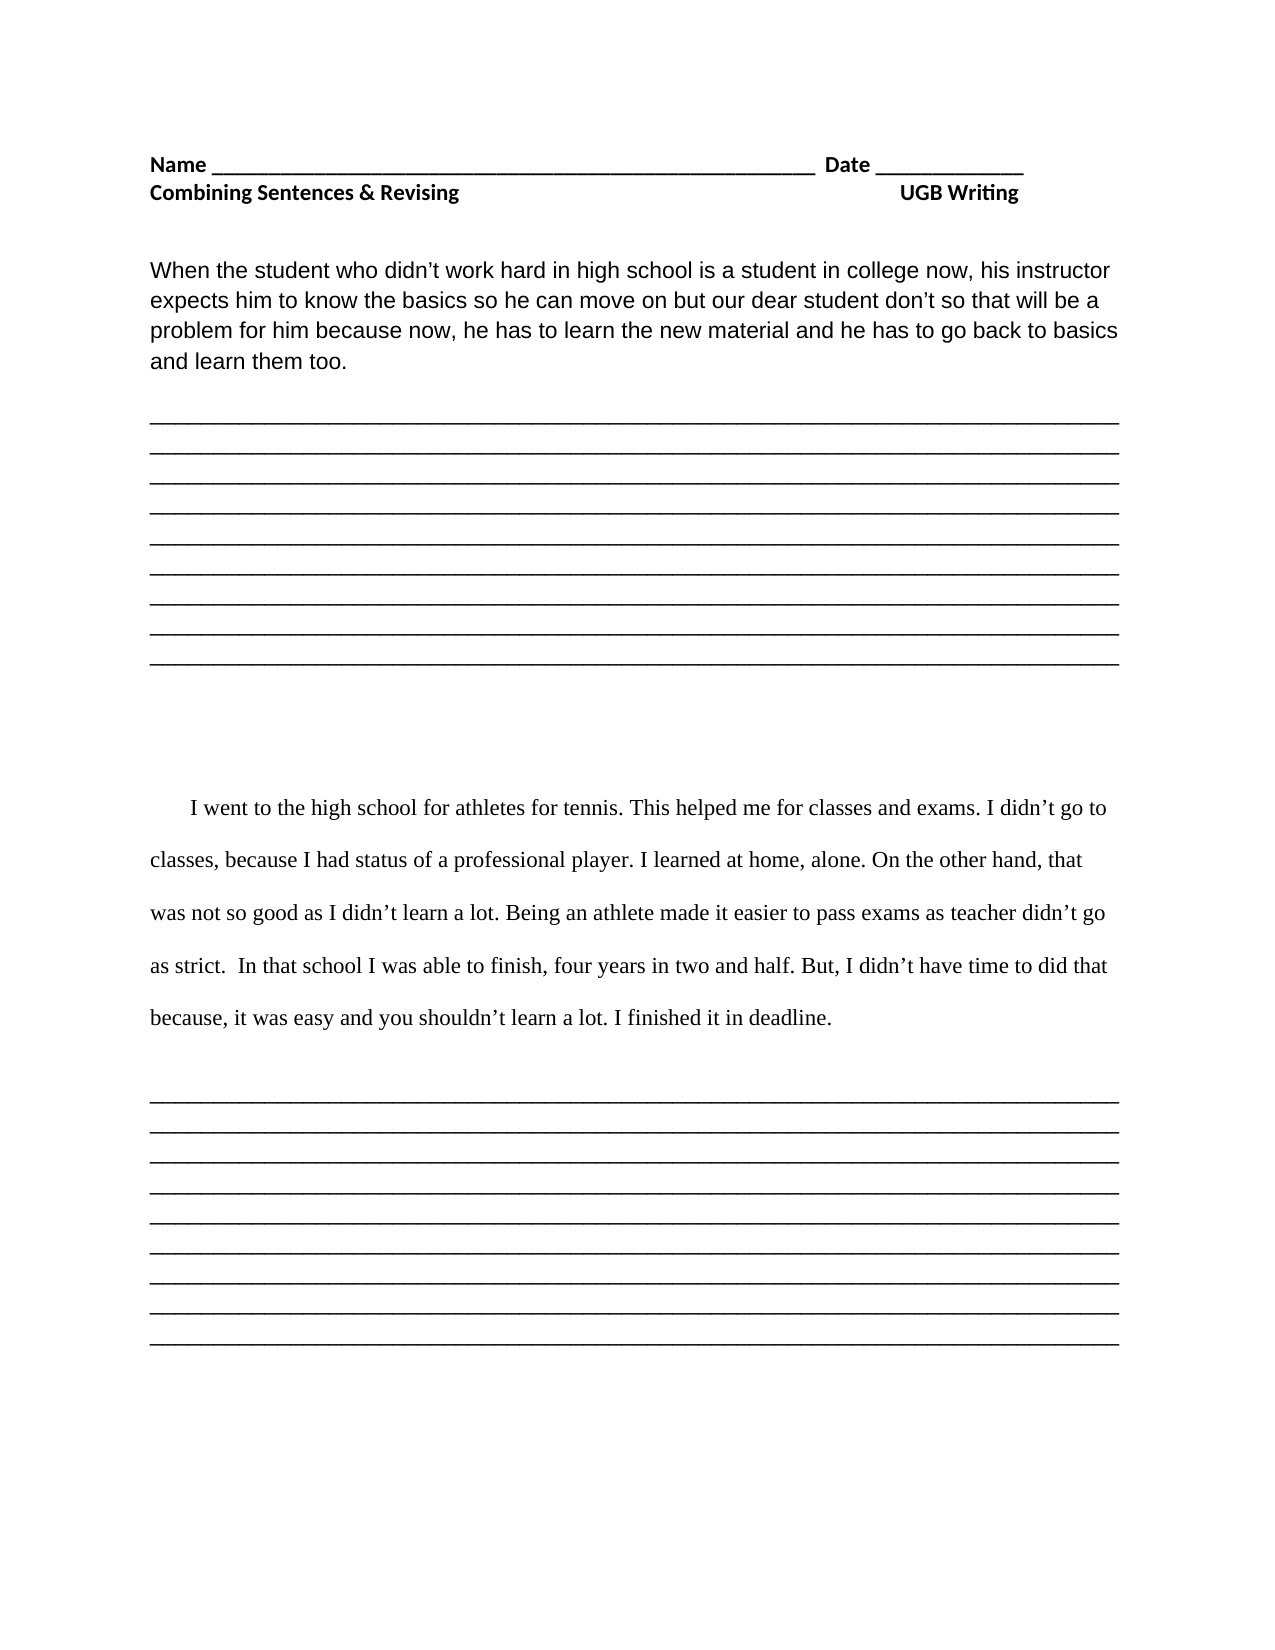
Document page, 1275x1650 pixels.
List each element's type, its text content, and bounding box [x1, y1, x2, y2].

text I went to the high school for athletes for tennis. This helped me for classes and exams. I didn’t go to classes, because I had status of a professional player. I learned at home, alone. On the other hand, that was not so good as I didn’t learn a lot. Being an athlete made it easier to pass exams as teacher didn’t go as strict. In that school I was able to finish, four years in two and half. But, I didn’t have time to did that because, it was easy and you shouldn’t learn a lot. I finished it in deadline. [150, 793, 1125, 1031]
text Combining Sentences & Revising UGB Writing [150, 178, 1125, 206]
text When the student who didn’t work hard in high school is a student in college now, his instructor expects him to know the basics so he can move on but our dear student don’t so that will be a problem for him because now, he has to learn the new material and he has to go back to basics and learn them too. [150, 257, 1125, 374]
text Name _____________________________________________________ Date _____________ [150, 150, 1125, 178]
